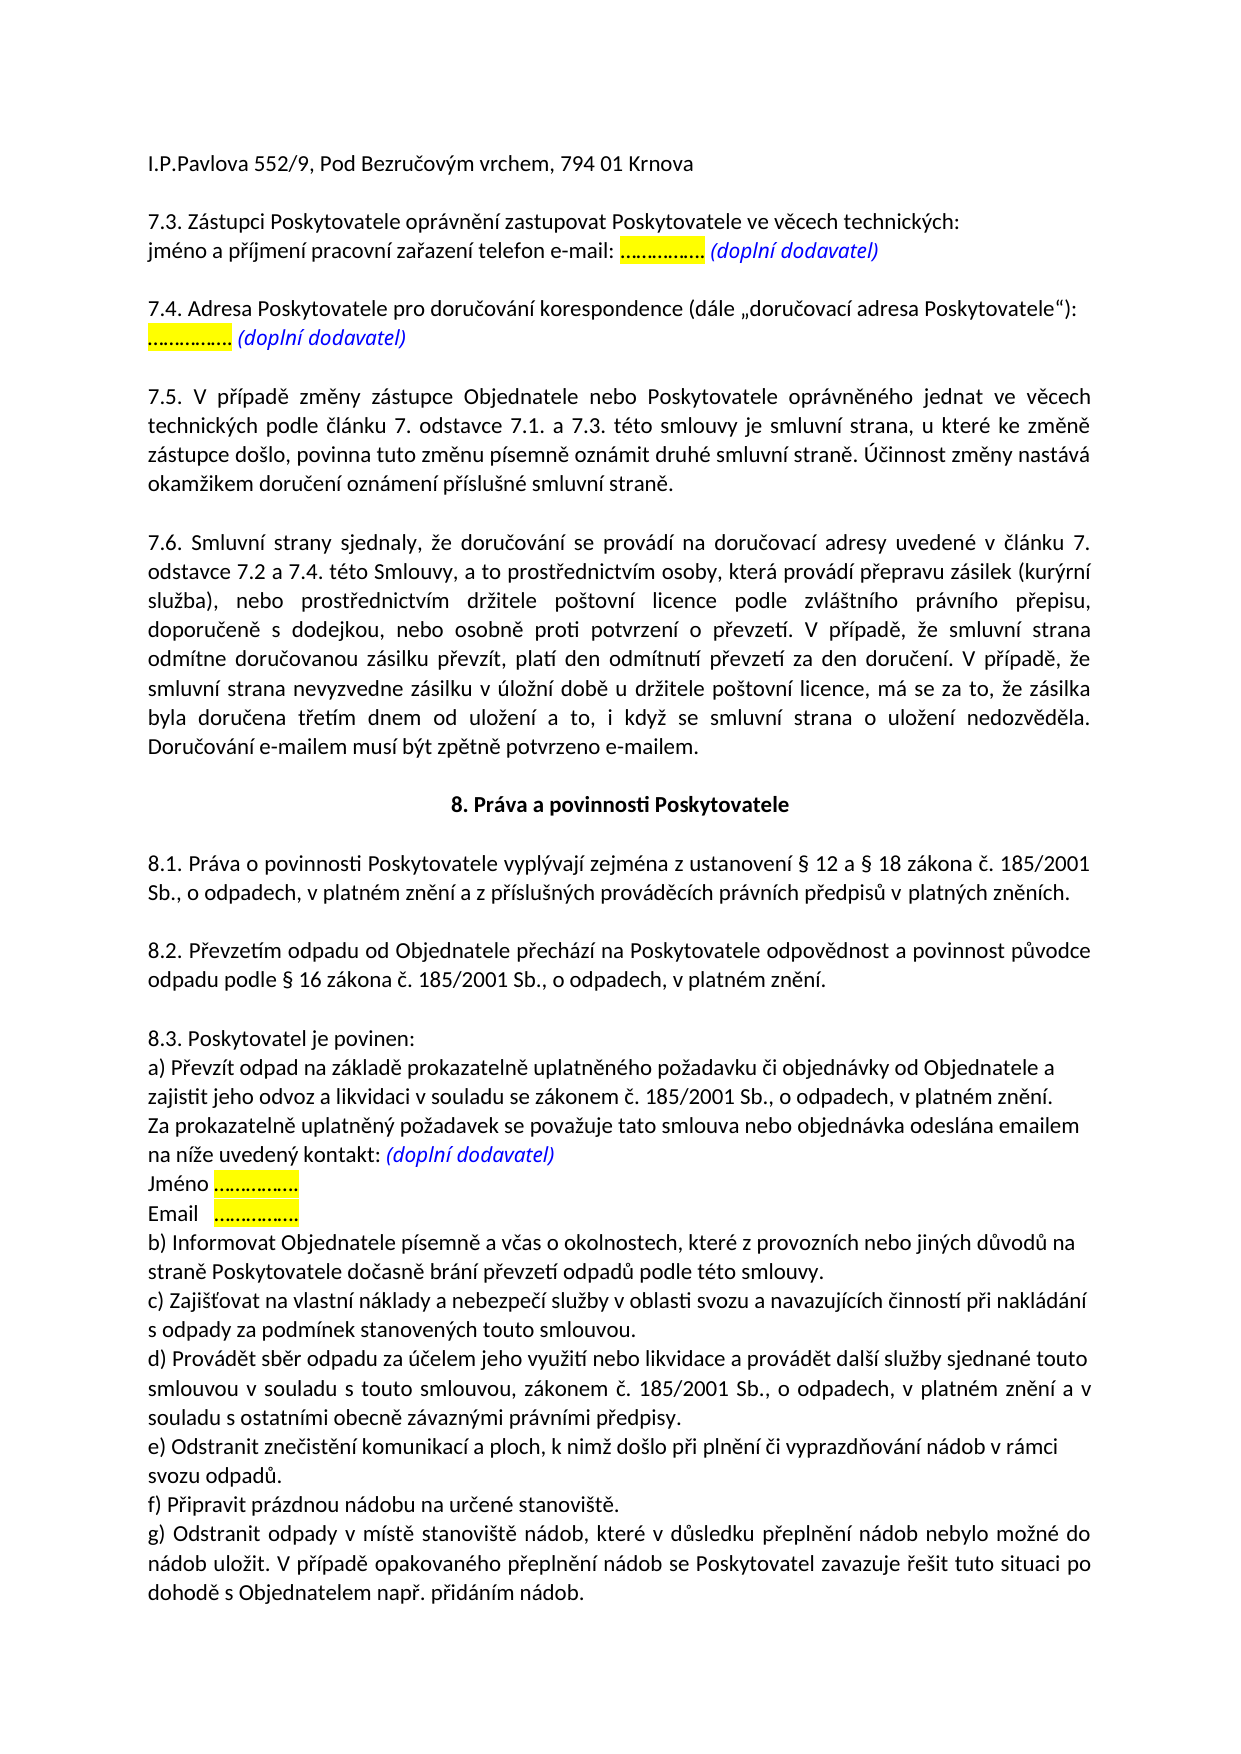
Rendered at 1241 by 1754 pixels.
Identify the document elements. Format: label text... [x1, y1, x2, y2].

text d) Provádět sběr odpadu za účelem jeho využití nebo likvidace a provádět další služby sjednané touto [148, 1343, 1093, 1373]
text 7.3. Zástupci Poskytovatele oprávnění zastupovat Poskytovatele ve věcech technických: [148, 206, 1093, 235]
text s odpady za podmínek stanovených touto smlouvou. [148, 1314, 1093, 1343]
text Jméno ……………. [148, 1168, 1093, 1198]
text svozu odpadů. [148, 1460, 1093, 1489]
text jméno a příjmení pracovní zařazení telefon e-mail: ……………. (doplní dodavatel) [148, 235, 1093, 264]
text na níže uvedený kontakt: (doplní dodavatel) [148, 1139, 1093, 1168]
text b) Informovat Objednatele písemně a včas o okolnostech, které z provozních nebo jiných důvodů na [148, 1227, 1093, 1256]
text c) Zajišťovat na vlastní náklady a nebezpečí služby v oblasti svozu a navazujících činností při nakládání [148, 1285, 1093, 1314]
text f) Připravit prázdnou nádobu na určené stanoviště. [148, 1489, 1093, 1518]
text 7.6. Smluvní strany sjednaly, že doručování se provádí na doručovací adresy uvedené v článku 7. odstavce 7.2 a 7.4. této Smlouvy, a to prostřednictvím osoby, která provádí přepravu zásilek (kurýrní služba), nebo prostřednictvím držitele poštovní licence podle zvláštního právního přepisu, doporučeně s dodejkou, nebo osobně proti potvrzení o převzetí. V případě, že smluvní strana odmítne doručovanou zásilku převzít, platí den odmítnutí převzetí za den doručení. V případě, že smluvní strana nevyzvedne zásilku v úložní době u držitele poštovní licence, má se za to, že zásilka byla doručena třetím dnem od uložení a to, i když se smluvní strana o uložení nedozvěděla. Doručování e-mailem musí být zpětně potvrzeno e-mailem. [148, 527, 1093, 760]
text Za prokazatelně uplatněný požadavek se považuje tato smlouva nebo objednávka odeslána emailem [148, 1110, 1093, 1139]
text I.P.Pavlova 552/9, Pod Bezručovým vrchem, 794 01 Krnova [148, 148, 1093, 177]
text e) Odstranit znečistění komunikací a ploch, k nimž došlo při plnění či vyprazdňování nádob v rámci [148, 1431, 1093, 1460]
text 8.3. Poskytovatel je povinen: [148, 1023, 1093, 1052]
text zajistit jeho odvoz a likvidaci v souladu se zákonem č. 185/2001 Sb., o odpadech, v platném znění. [148, 1081, 1093, 1110]
text 8. Práva a povinnosti Poskytovatele [148, 789, 1093, 818]
text 7.4. Adresa Poskytovatele pro doručování korespondence (dále „doručovací adresa Poskytovatele“): [148, 293, 1093, 323]
text ……………. (doplní dodavatel) [148, 323, 1093, 352]
text 8.1. Práva o povinnosti Poskytovatele vyplývají zejména z ustanovení § 12 a § 18 zákona č. 185/2001 Sb., o odpadech, v platném znění a z příslušných prováděcích právních předpisů v platných zněních. [148, 848, 1093, 906]
text 8.2. Převzetím odpadu od Objednatele přechází na Poskytovatele odpovědnost a povinnost původce odpadu podle § 16 zákona č. 185/2001 Sb., o odpadech, v platném znění. [148, 935, 1093, 993]
text g) Odstranit odpady v místě stanoviště nádob, které v důsledku přeplnění nádob nebylo možné do nádob uložit. V případě opakovaného přeplnění nádob se Poskytovatel zavazuje řešit tuto situaci po dohodě s Objednatelem např. přidáním nádob. [148, 1518, 1093, 1606]
text straně Poskytovatele dočasně brání převzetí odpadů podle této smlouvy. [148, 1256, 1093, 1285]
text a) Převzít odpad na základě prokazatelně uplatněného požadavku či objednávky od Objednatele a [148, 1052, 1093, 1081]
text 7.5. V případě změny zástupce Objednatele nebo Poskytovatele oprávněného jednat ve věcech technických podle článku 7. odstavce 7.1. a 7.3. této smlouvy je smluvní strana, u které ke změně zástupce došlo, povinna tuto změnu písemně oznámit druhé smluvní straně. Účinnost změny nastává okamžikem doručení oznámení příslušné smluvní straně. [148, 381, 1093, 498]
text Email ……………. [148, 1198, 1093, 1227]
text smlouvou v souladu s touto smlouvou, zákonem č. 185/2001 Sb., o odpadech, v platném znění a v souladu s ostatními obecně závaznými právními předpisy. [148, 1373, 1093, 1431]
